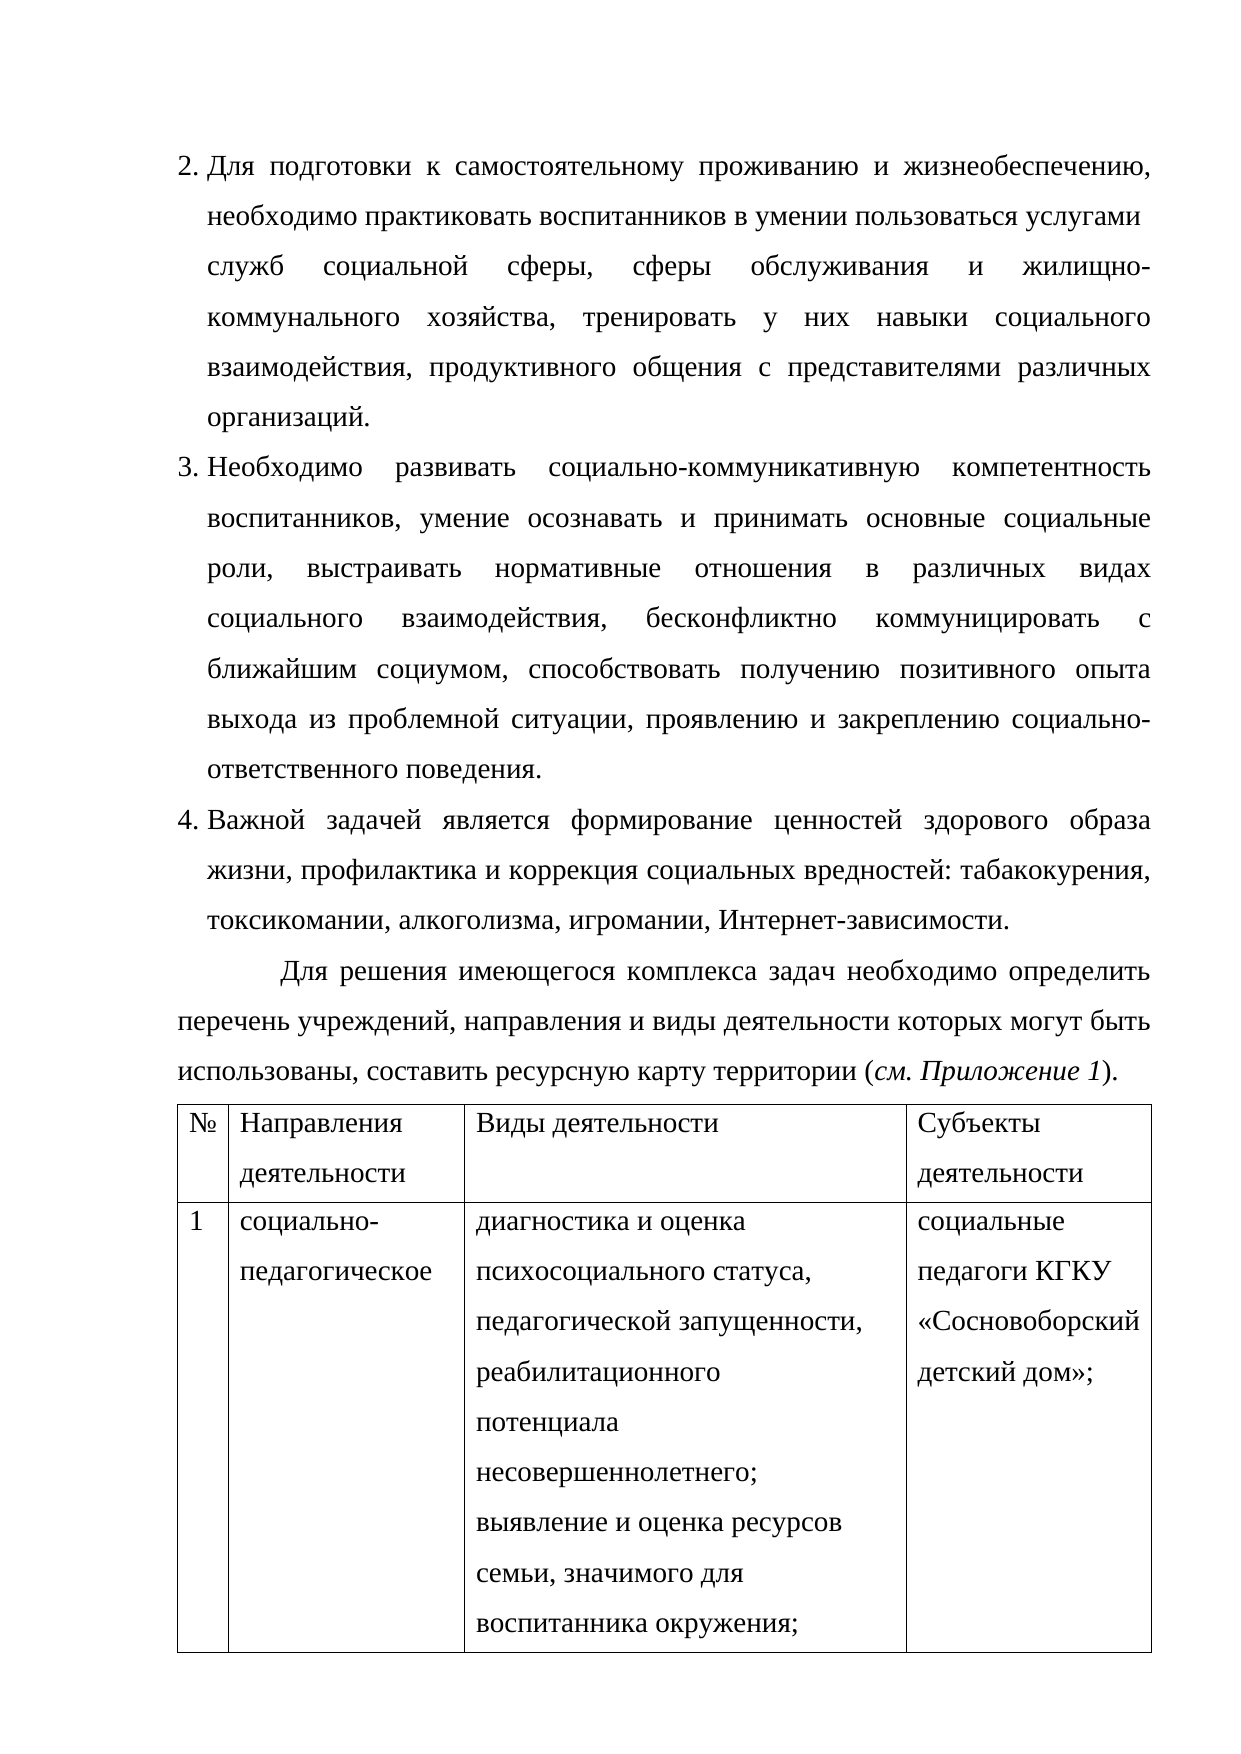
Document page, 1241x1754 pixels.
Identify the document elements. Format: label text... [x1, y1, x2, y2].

list Для подготовки к самостоятельному проживанию и жизнеобеспечению, необходимо практиковать воспитанников в умении пользоваться услугами [177, 148, 1152, 232]
table_header Направления деятельности [229, 1105, 464, 1202]
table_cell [229, 1203, 464, 1652]
list Необходимо развивать социально-коммуникативную компетентность воспитанников, умение осознавать и принимать основные социальные роли, выстраивать нормативные отношения в различных видах социального взаимодействия, бесконфликтно коммуницировать с ближайшим социумом, способствовать получению позитивного опыта выхода из проблемной ситуации, проявлению и закреплению социально-ответственного поведения. [177, 449, 1152, 785]
list Важной задачей является формирование ценностей здорового образа жизни, профилактика и коррекция социальных вредностей: табакокурения, токсикомании, алкоголизма, игромании, Интернет-зависимости. [177, 802, 1152, 936]
table_header № [178, 1105, 228, 1202]
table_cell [465, 1203, 906, 1652]
table_cell 1 [178, 1203, 228, 1652]
text Для решения имеющегося комплекса задач необходимо определить перечень учреждений, направления и виды деятельности которых могут быть использованы, составить ресурсную карту территории (см. Приложение 1). [177, 953, 1152, 1087]
list служб социальной сферы, сферы обслуживания и жилищно-коммунального хозяйства, тренировать у них навыки социального взаимодействия, продуктивного общения с представителями различных организаций. [207, 248, 1152, 433]
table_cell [907, 1203, 1151, 1652]
table_header Субъекты деятельности [907, 1105, 1151, 1202]
table_header Виды деятельности [465, 1105, 906, 1202]
